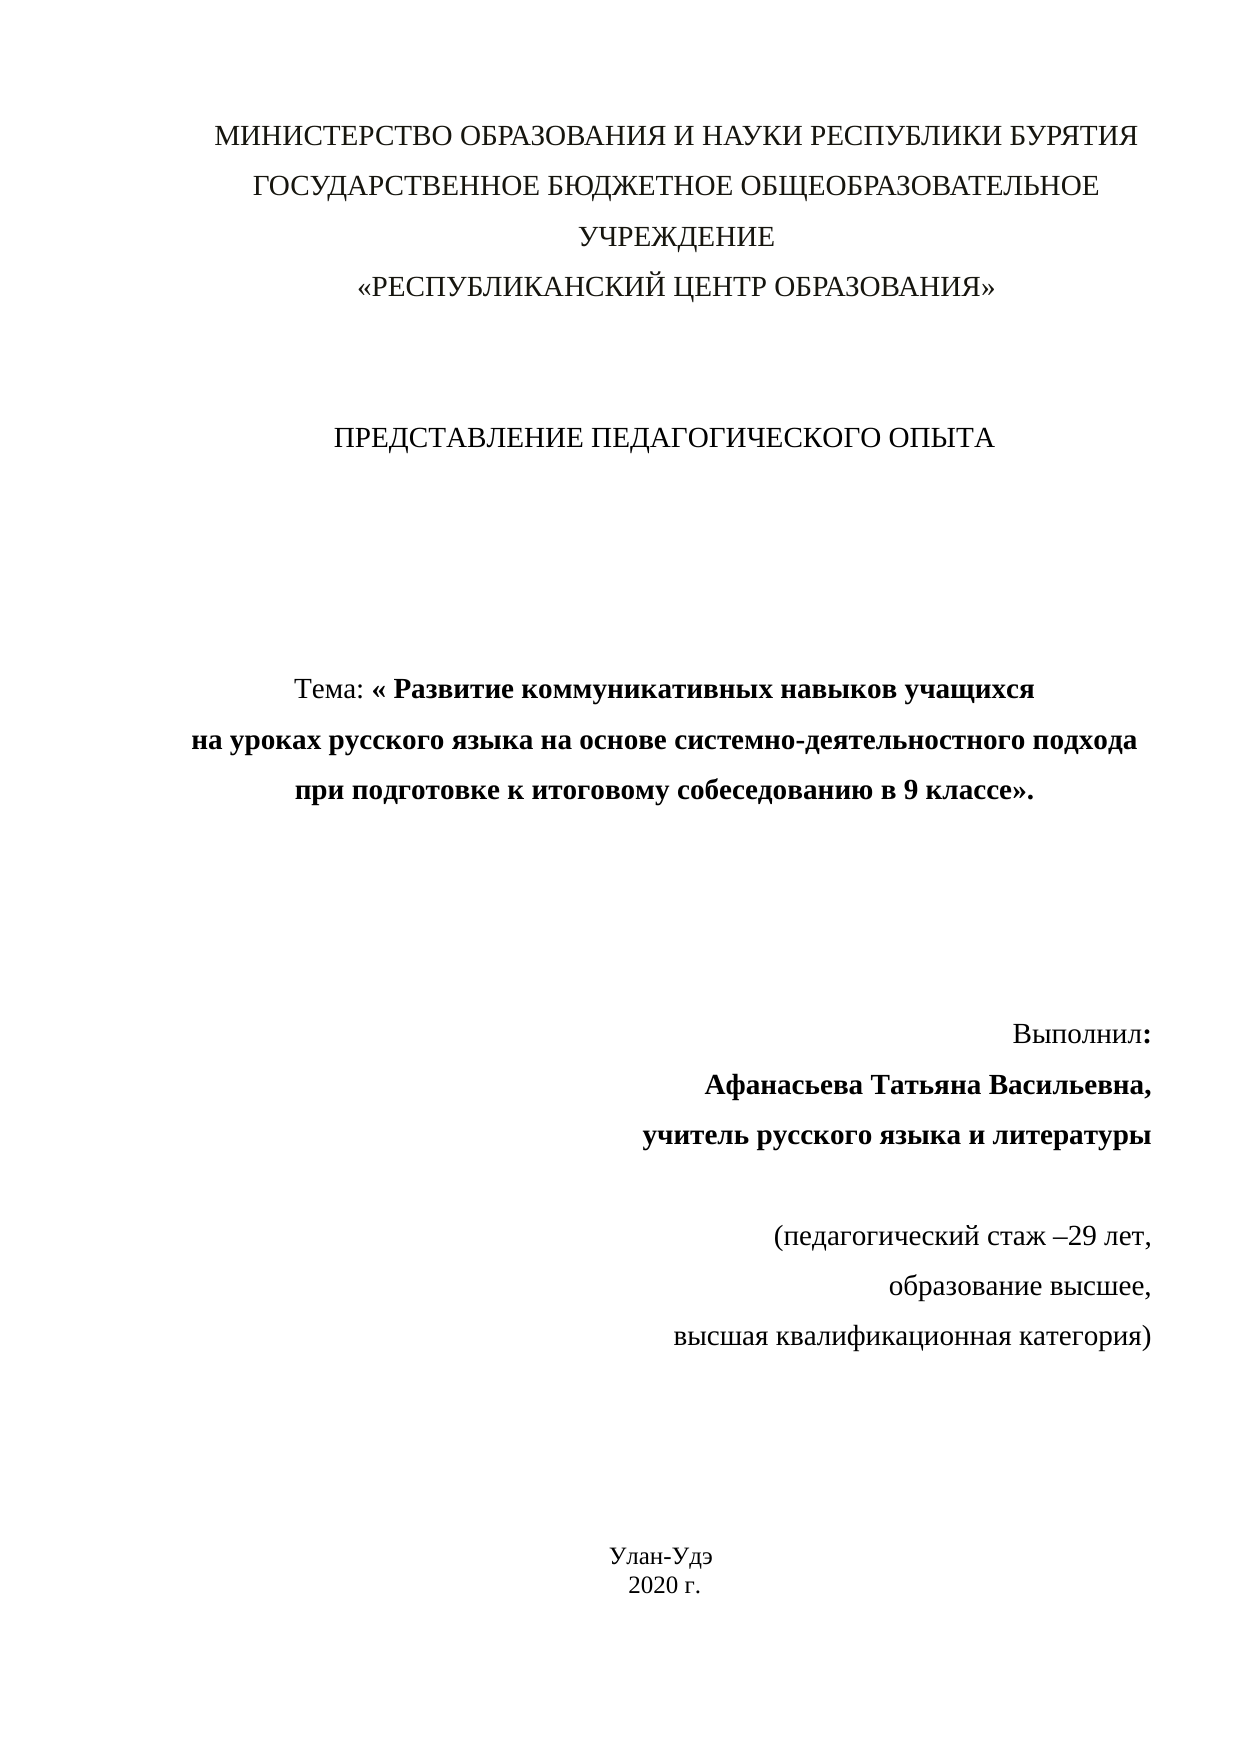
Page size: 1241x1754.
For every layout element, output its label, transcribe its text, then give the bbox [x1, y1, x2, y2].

text ПРЕДСТАВЛЕНИЕ ПЕДАГОГИЧЕСКОГО ОПЫТА [177, 420, 1152, 453]
text Афанасьева Татьяна Васильевна, [177, 1067, 1152, 1100]
text учитель русского языка и литературы [177, 1117, 1152, 1151]
text (педагогический стаж –29 лет, [177, 1218, 1152, 1251]
text 2020 г. [177, 1570, 1152, 1599]
text ГОСУДАРСТВЕННОЕ БЮДЖЕТНОЕ ОБЩЕОБРАЗОВАТЕЛЬНОЕ УЧРЕЖДЕНИЕ [201, 168, 1152, 252]
text Тема: « Развитие коммуникативных навыков учащихся [177, 672, 1152, 705]
text на уроках русского языка на основе системно-деятельностного подхода при подготовке к итоговому собеседованию в 9 классе». [177, 722, 1152, 806]
text высшая квалификационная категория) [177, 1318, 1152, 1352]
text Выполнил: [177, 1017, 1152, 1050]
text Улан-Удэ [177, 1541, 1152, 1570]
text МИНИСТЕРСТВО ОБРАЗОВАНИЯ И НАУКИ РЕСПУБЛИКИ БУРЯТИЯ [201, 118, 1152, 152]
text образование высшее, [177, 1268, 1152, 1302]
text «РЕСПУБЛИКАНСКИЙ ЦЕНТР ОБРАЗОВАНИЯ» [201, 269, 1152, 303]
